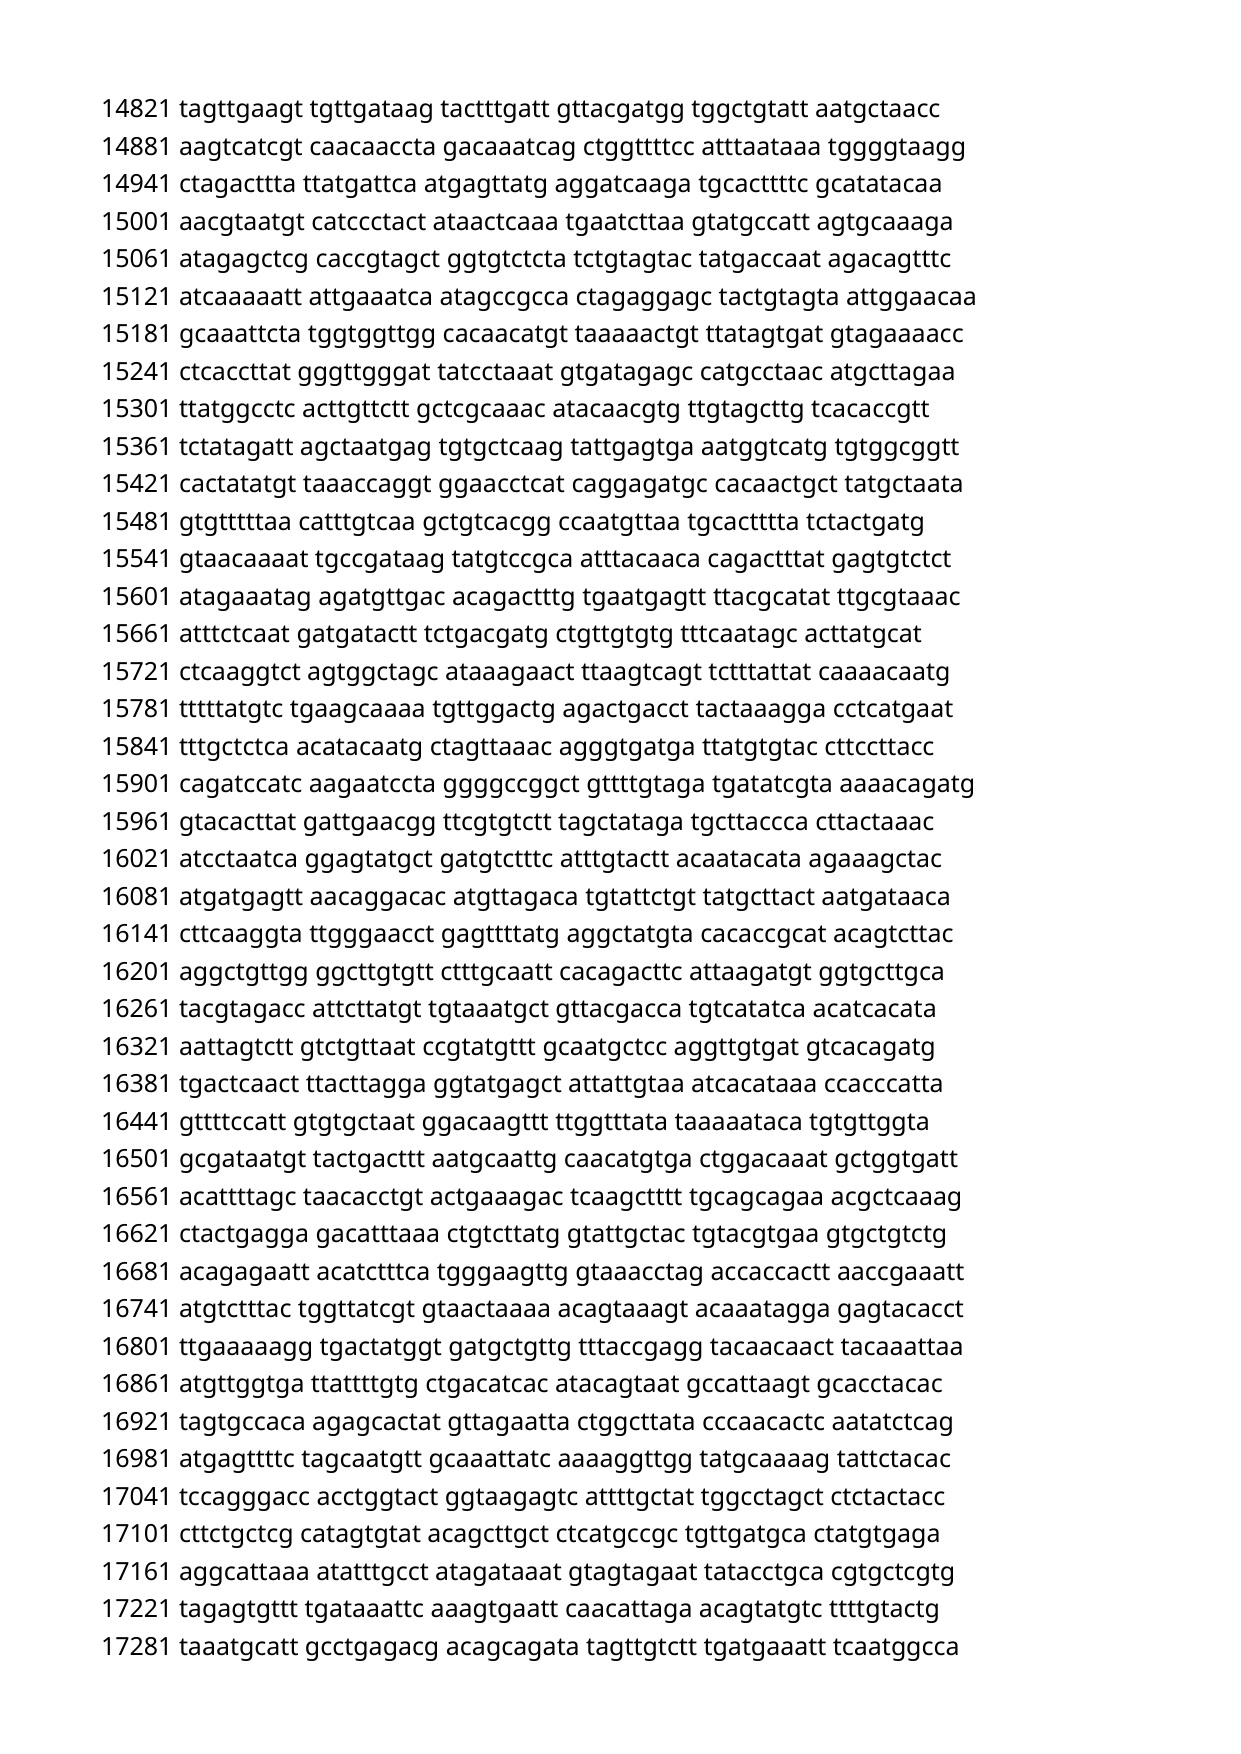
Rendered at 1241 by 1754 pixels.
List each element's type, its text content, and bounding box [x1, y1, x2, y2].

text 15421 cactatatgt taaaccaggt ggaacctcat caggagatgc cacaactgct tatgctaata [75, 464, 1165, 502]
text 16141 cttcaaggta ttgggaacct gagttttatg aggctatgta cacaccgcat acagtcttac [75, 914, 1165, 952]
text 16621 ctactgagga gacatttaaa ctgtcttatg gtattgctac tgtacgtgaa gtgctgtctg [75, 1214, 1165, 1252]
text 16681 acagagaatt acatctttca tgggaagttg gtaaacctag accaccactt aaccgaaatt [75, 1252, 1165, 1289]
text 16501 gcgataatgt tactgacttt aatgcaattg caacatgtga ctggacaaat gctggtgatt [75, 1139, 1165, 1177]
text 15901 cagatccatc aagaatccta ggggccggct gttttgtaga tgatatcgta aaaacagatg [75, 764, 1165, 802]
text 16561 acattttagc taacacctgt actgaaagac tcaagctttt tgcagcagaa acgctcaaag [75, 1177, 1165, 1214]
text 15001 aacgtaatgt catccctact ataactcaaa tgaatcttaa gtatgccatt agtgcaaaga [75, 202, 1165, 239]
text 14881 aagtcatcgt caacaaccta gacaaatcag ctggttttcc atttaataaa tggggtaagg [75, 127, 1165, 164]
text 14821 tagttgaagt tgttgataag tactttgatt gttacgatgg tggctgtatt aatgctaacc [75, 89, 1165, 127]
text 16321 aattagtctt gtctgttaat ccgtatgttt gcaatgctcc aggttgtgat gtcacagatg [75, 1027, 1165, 1064]
text 16861 atgttggtga ttattttgtg ctgacatcac atacagtaat gccattaagt gcacctacac [75, 1364, 1165, 1402]
text 17041 tccagggacc acctggtact ggtaagagtc attttgctat tggcctagct ctctactacc [75, 1477, 1165, 1514]
text 15541 gtaacaaaat tgccgataag tatgtccgca atttacaaca cagactttat gagtgtctct [75, 539, 1165, 577]
text 17101 cttctgctcg catagtgtat acagcttgct ctcatgccgc tgttgatgca ctatgtgaga [75, 1514, 1165, 1552]
text 16921 tagtgccaca agagcactat gttagaatta ctggcttata cccaacactc aatatctcag [75, 1402, 1165, 1439]
text 16381 tgactcaact ttacttagga ggtatgagct attattgtaa atcacataaa ccacccatta [75, 1064, 1165, 1102]
text 15361 tctatagatt agctaatgag tgtgctcaag tattgagtga aatggtcatg tgtggcggtt [75, 427, 1165, 464]
text 15241 ctcaccttat gggttgggat tatcctaaat gtgatagagc catgcctaac atgcttagaa [75, 352, 1165, 389]
text 15841 tttgctctca acatacaatg ctagttaaac agggtgatga ttatgtgtac cttccttacc [75, 727, 1165, 764]
text 15481 gtgtttttaa catttgtcaa gctgtcacgg ccaatgttaa tgcactttta tctactgatg [75, 502, 1165, 539]
text 17281 taaatgcatt gcctgagacg acagcagata tagttgtctt tgatgaaatt tcaatggcca [75, 1627, 1165, 1664]
text 16021 atcctaatca ggagtatgct gatgtctttc atttgtactt acaatacata agaaagctac [75, 839, 1165, 877]
text 16261 tacgtagacc attcttatgt tgtaaatgct gttacgacca tgtcatatca acatcacata [75, 989, 1165, 1027]
text 17161 aggcattaaa atatttgcct atagataaat gtagtagaat tatacctgca cgtgctcgtg [75, 1552, 1165, 1589]
text 16741 atgtctttac tggttatcgt gtaactaaaa acagtaaagt acaaatagga gagtacacct [75, 1289, 1165, 1327]
text 14941 ctagacttta ttatgattca atgagttatg aggatcaaga tgcacttttc gcatatacaa [75, 164, 1165, 202]
text 15301 ttatggcctc acttgttctt gctcgcaaac atacaacgtg ttgtagcttg tcacaccgtt [75, 389, 1165, 427]
text 15601 atagaaatag agatgttgac acagactttg tgaatgagtt ttacgcatat ttgcgtaaac [75, 577, 1165, 614]
text 16981 atgagttttc tagcaatgtt gcaaattatc aaaaggttgg tatgcaaaag tattctacac [75, 1439, 1165, 1477]
text 16081 atgatgagtt aacaggacac atgttagaca tgtattctgt tatgcttact aatgataaca [75, 877, 1165, 914]
text 17221 tagagtgttt tgataaattc aaagtgaatt caacattaga acagtatgtc ttttgtactg [75, 1589, 1165, 1627]
text 16201 aggctgttgg ggcttgtgtt ctttgcaatt cacagacttc attaagatgt ggtgcttgca [75, 952, 1165, 989]
text 15181 gcaaattcta tggtggttgg cacaacatgt taaaaactgt ttatagtgat gtagaaaacc [75, 314, 1165, 352]
text 16441 gttttccatt gtgtgctaat ggacaagttt ttggtttata taaaaataca tgtgttggta [75, 1102, 1165, 1139]
text 15721 ctcaaggtct agtggctagc ataaagaact ttaagtcagt tctttattat caaaacaatg [75, 652, 1165, 689]
text 15781 tttttatgtc tgaagcaaaa tgttggactg agactgacct tactaaagga cctcatgaat [75, 689, 1165, 727]
text 15121 atcaaaaatt attgaaatca atagccgcca ctagaggagc tactgtagta attggaacaa [75, 277, 1165, 314]
text 15061 atagagctcg caccgtagct ggtgtctcta tctgtagtac tatgaccaat agacagtttc [75, 239, 1165, 277]
text 16801 ttgaaaaagg tgactatggt gatgctgttg tttaccgagg tacaacaact tacaaattaa [75, 1327, 1165, 1364]
text 15661 atttctcaat gatgatactt tctgacgatg ctgttgtgtg tttcaatagc acttatgcat [75, 614, 1165, 652]
text 15961 gtacacttat gattgaacgg ttcgtgtctt tagctataga tgcttaccca cttactaaac [75, 802, 1165, 839]
